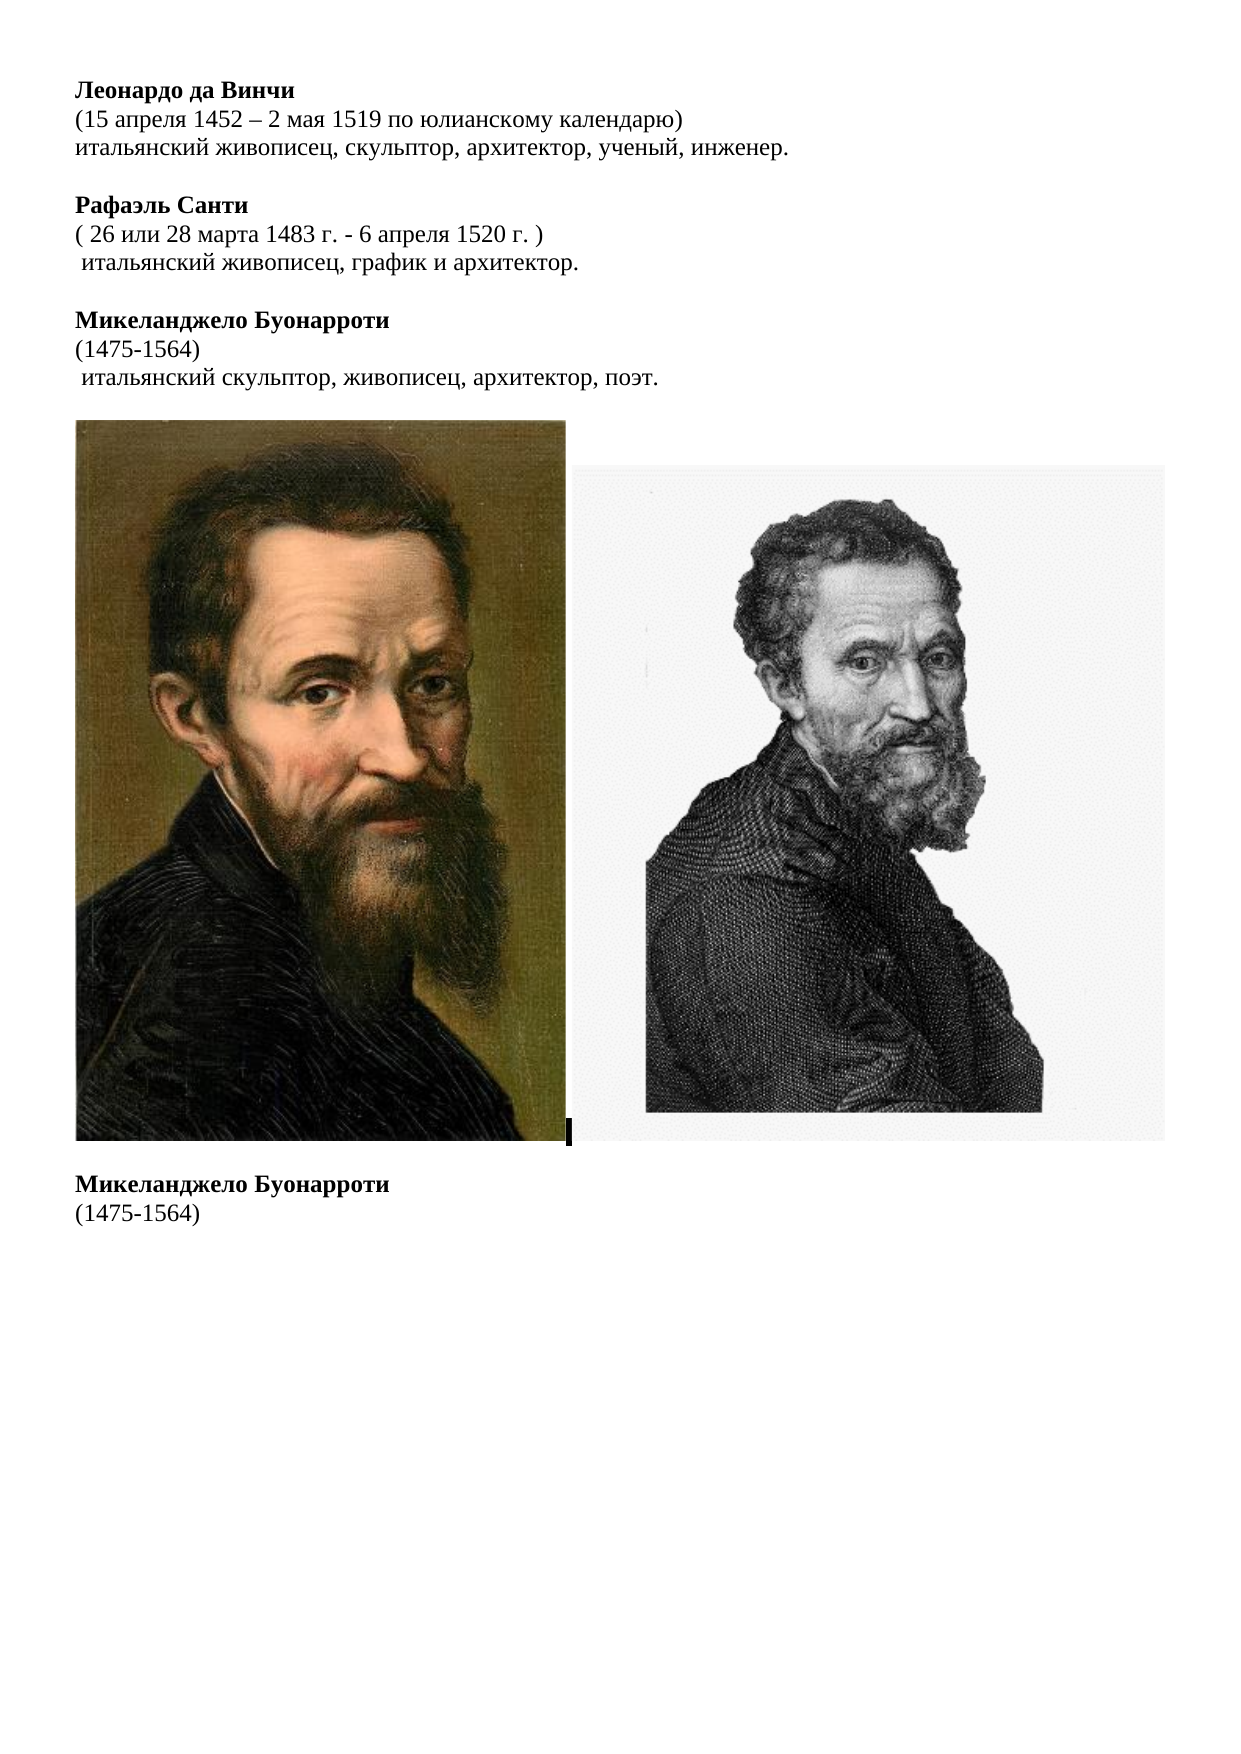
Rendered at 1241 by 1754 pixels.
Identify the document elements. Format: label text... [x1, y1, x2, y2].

text Рафаэль Санти [75, 190, 1181, 219]
text итальянский скульптор, живописец, архитектор, поэт. [75, 362, 1181, 391]
text итальянский живописец, скульптор, архитектор, ученый, инженер. [75, 132, 1181, 161]
text Микеланджело Буонарроти [75, 1169, 1181, 1198]
text (1475-1564) [75, 334, 1181, 362]
picture [75, 420, 566, 1141]
text (1475-1564) [75, 1198, 1181, 1227]
text (15 апреля 1452 – 2 мая 1519 по юлианскому календарю) [75, 104, 1181, 132]
text итальянский живописец, график и архитектор. [75, 247, 1181, 276]
picture [571, 465, 1165, 1141]
text Леонардо да Винчи [75, 75, 1181, 104]
text Микеланджело Буонарроти [75, 305, 1181, 334]
text ( 26 или 28 марта 1483 г. - 6 апреля 1520 г. ) [75, 219, 1181, 247]
